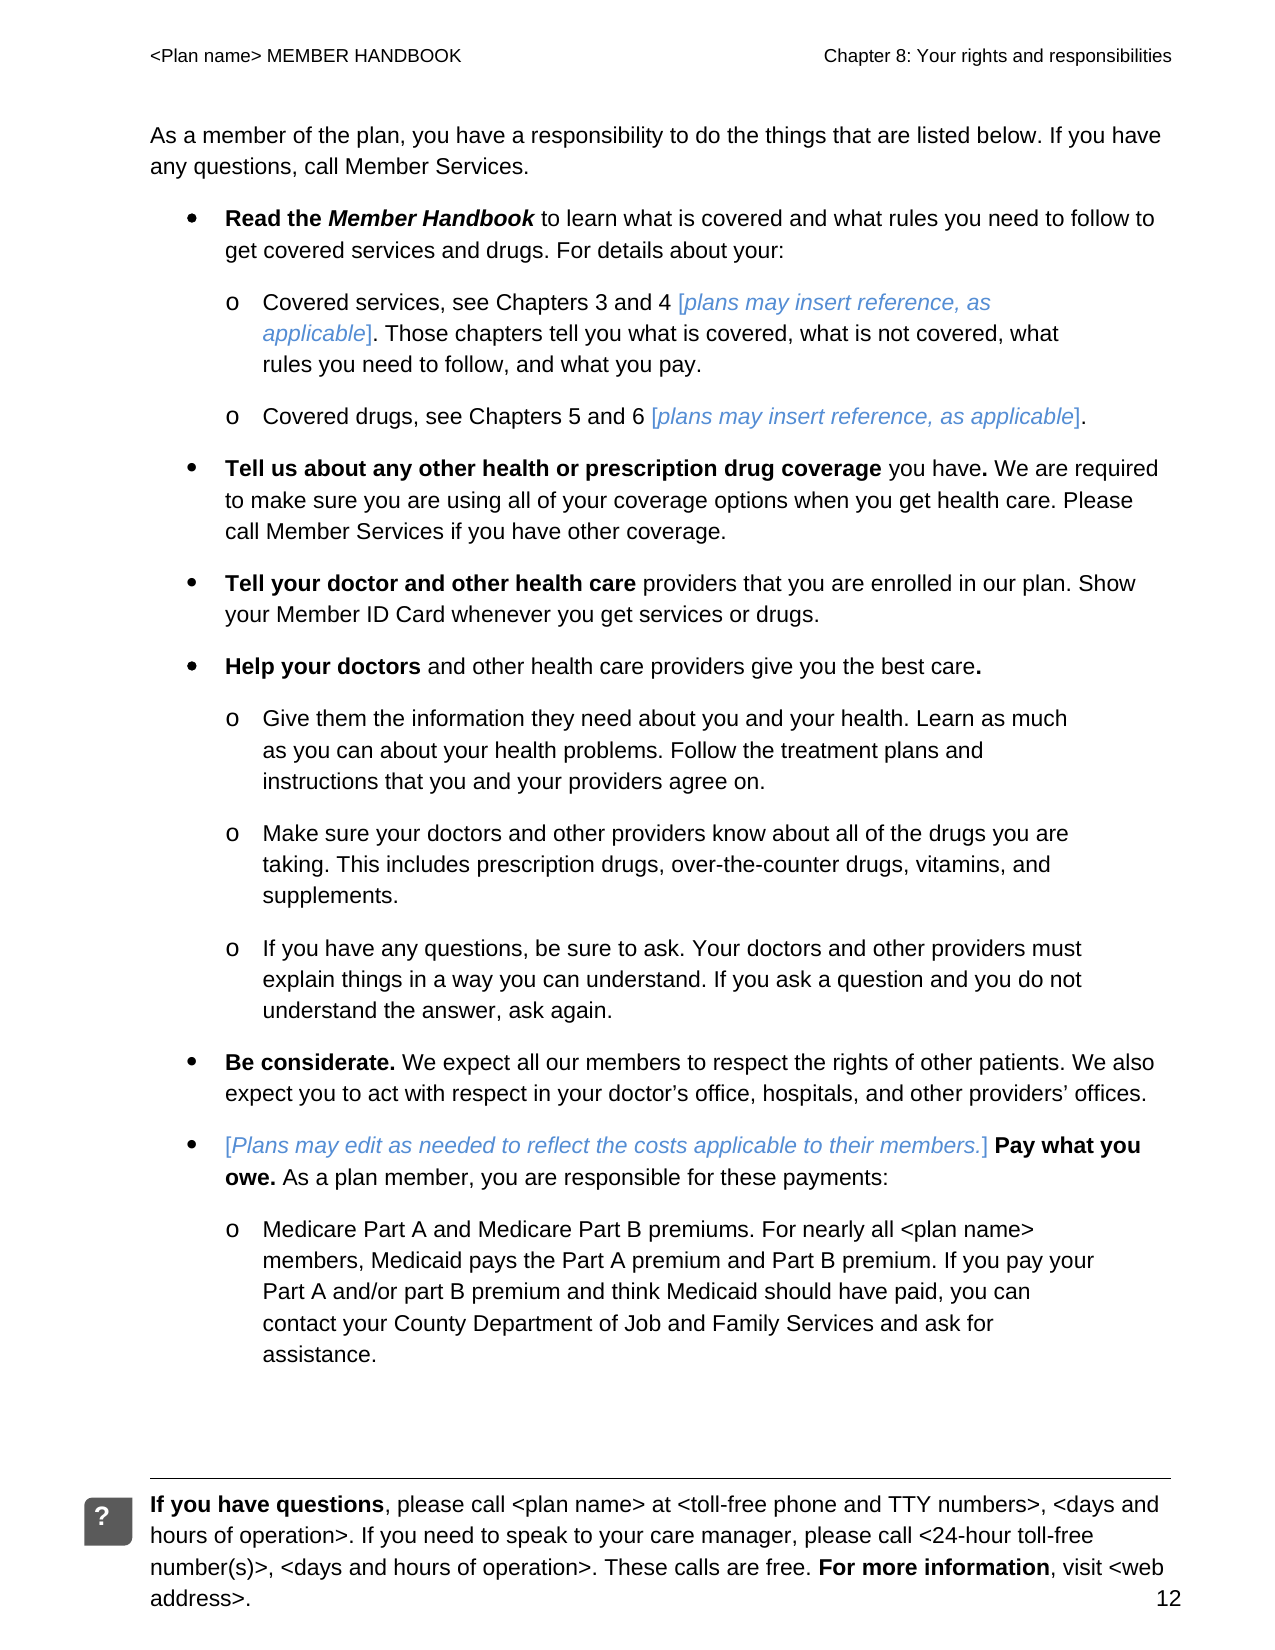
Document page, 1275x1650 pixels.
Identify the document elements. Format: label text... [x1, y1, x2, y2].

list Make sure your doctors and other providers know about all of the drugs you are taking. This includes prescription drugs, over-the-counter drugs, vitamins, and supplements. [225, 816, 1096, 910]
list Help your doctors and other health care providers give you the best care. [187, 650, 1171, 681]
list Be considerate. We expect all our members to respect the rights of other patients. We also expect you to act with respect in your doctor’s office, hospitals, and other providers’ offices. [187, 1046, 1171, 1108]
list If you have any questions, be sure to ask. Your doctors and other providers must explain things in a way you can understand. If you ask a question and you do not understand the answer, ask again. [225, 931, 1096, 1025]
list Read the Member Handbook to learn what is covered and what rules you need to follow to get covered services and drugs. For details about your: [187, 202, 1171, 264]
list Tell us about any other health or prescription drug coverage you have. We are required to make sure you are using all of your coverage options when you get health care. Please call Member Services if you have other coverage. [187, 452, 1171, 546]
list [Plans may edit as needed to reflect the costs applicable to their members.] Pay what you owe. As a plan member, you are responsible for these payments: [187, 1129, 1171, 1191]
list Medicare Part A and Medicare Part B premiums. For nearly all <plan name> members, Medicaid pays the Part A premium and Part B premium. If you pay your Part A and/or part B premium and think Medicaid should have paid, you can contact your County Department of Job and Family Services and ask for assistance. [225, 1212, 1096, 1368]
text As a member of the plan, you have a responsibility to do the things that are listed below. If you have any questions, call Member Services. [150, 118, 1171, 181]
list Give them the information they need about you and your health. Learn as much as you can about your health problems. Follow the treatment plans and instructions that you and your providers agree on. [225, 702, 1096, 796]
list Tell your doctor and other health care providers that you are enrolled in our plan. Show your Member ID Card whenever you get services or drugs. [187, 566, 1171, 629]
list Covered services, see Chapters 3 and 4 [plans may insert reference, as applicable]. Those chapters tell you what is covered, what is not covered, what rules you need to follow, and what you pay. [225, 285, 1096, 379]
list Covered drugs, see Chapters 5 and 6 [plans may insert reference, as applicable]. [225, 400, 1096, 431]
